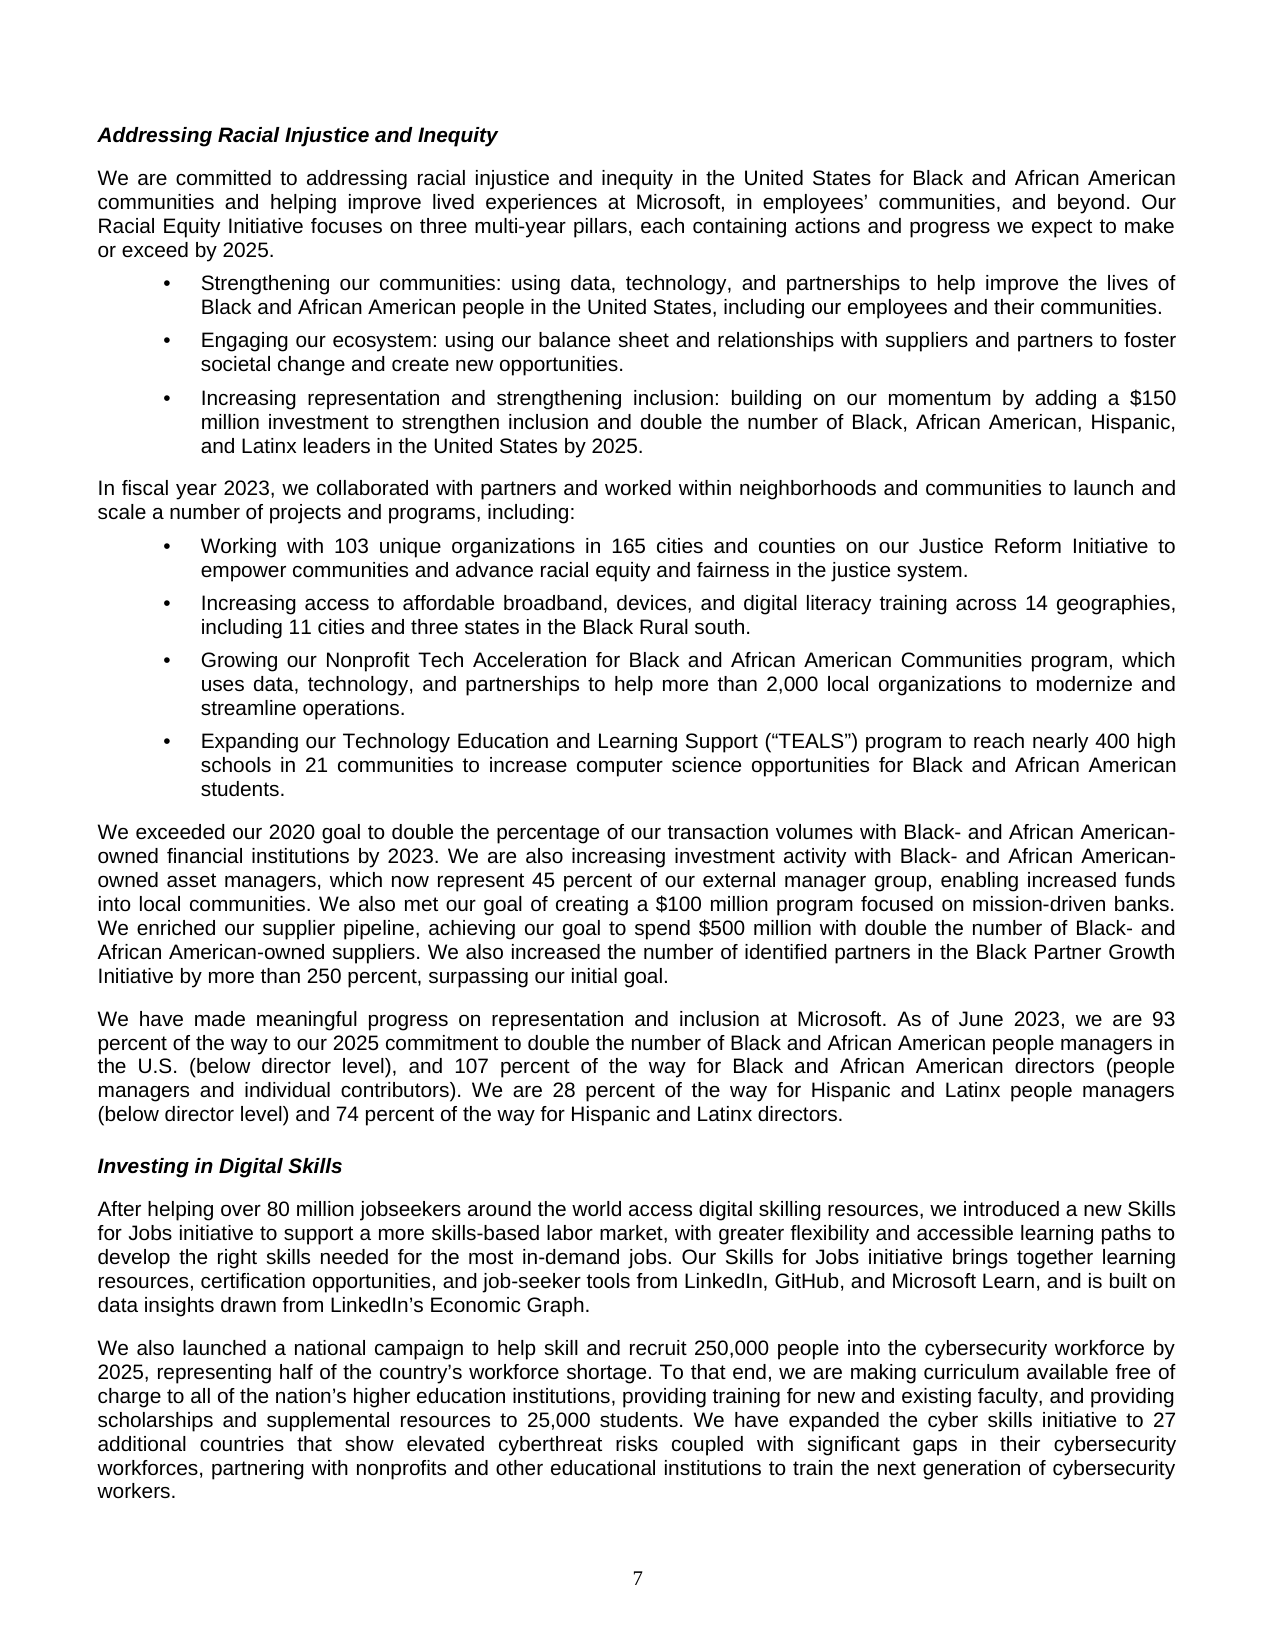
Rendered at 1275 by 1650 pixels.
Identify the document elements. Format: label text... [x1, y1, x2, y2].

list Growing our Nonprofit Tech Acceleration for Black and African American Communities program, which uses data, technology, and partnerships to help more than 2,000 local organizations to modernize and streamline operations. [163, 648, 1177, 720]
text We are committed to addressing racial injustice and inequity in the United States for Black and African American communities and helping improve lived experiences at Microsoft, in employees’ communities, and beyond. Our Racial Equity Initiative focuses on three multi-year pillars, each containing actions and progress we expect to make or exceed by 2025. [97, 166, 1177, 262]
text We exceeded our 2020 goal to double the percentage of our transaction volumes with Black- and African American-owned financial institutions by 2023. We are also increasing investment activity with Black- and African American-owned asset managers, which now represent 45 percent of our external manager group, enabling increased funds into local communities. We also met our goal of creating a $100 million program focused on mission-driven banks. We enriched our supplier pipeline, achieving our goal to spend $500 million with double the number of Black- and African American-owned suppliers. We also increased the number of identified partners in the Black Partner Growth Initiative by more than 250 percent, surpassing our initial goal. [97, 820, 1177, 988]
list Working with 103 unique organizations in 165 cities and counties on our Justice Reform Initiative to empower communities and advance racial equity and fairness in the justice system. [163, 533, 1177, 581]
text Addressing Racial Injustice and Inequity [97, 123, 1177, 147]
list Strengthening our communities: using data, technology, and partnerships to help improve the lives of Black and African American people in the United States, including our employees and their communities. [163, 271, 1177, 319]
text Investing in Digital Skills [97, 1154, 1177, 1178]
text In fiscal year 2023, we collaborated with partners and worked within neighborhoods and communities to launch and scale a number of projects and programs, including: [97, 476, 1177, 524]
list Expanding our Technology Education and Learning Support (“TEALS”) program to reach nearly 400 high schools in 21 communities to increase computer science opportunities for Black and African American students. [163, 729, 1177, 801]
text We have made meaningful progress on representation and inclusion at Microsoft. As of June 2023, we are 93 percent of the way to our 2025 commitment to double the number of Black and African American people managers in the U.S. (below director level), and 107 percent of the way for Black and African American directors (people managers and individual contributors). We are 28 percent of the way for Hispanic and Latinx people managers (below director level) and 74 percent of the way for Hispanic and Latinx directors. [97, 1006, 1177, 1126]
list Engaging our ecosystem: using our balance sheet and relationships with suppliers and partners to foster societal change and create new opportunities. [163, 328, 1177, 376]
list Increasing representation and strengthening inclusion: building on our momentum by adding a $150 million investment to strengthen inclusion and double the number of Black, African American, Hispanic, and Latinx leaders in the United States by 2025. [163, 386, 1177, 457]
list Increasing access to affordable broadband, devices, and digital literacy training across 14 geographies, including 11 cities and three states in the Black Rural south. [163, 591, 1177, 639]
text We also launched a national campaign to help skill and recruit 250,000 people into the cybersecurity workforce by 2025, representing half of the country’s workforce shortage. To that end, we are making curriculum available free of charge to all of the nation’s higher education institutions, providing training for new and existing faculty, and providing scholarships and supplemental resources to 25,000 students. We have expanded the cyber skills initiative to 27 additional countries that show elevated cyberthreat risks coupled with significant gaps in their cybersecurity workforces, partnering with nonprofits and other educational institutions to train the next generation of cybersecurity workers. [97, 1336, 1177, 1503]
text After helping over 80 million jobseekers around the world access digital skilling resources, we introduced a new Skills for Jobs initiative to support a more skills-based labor market, with greater flexibility and accessible learning paths to develop the right skills needed for the most in-demand jobs. Our Skills for Jobs initiative brings together learning resources, certification opportunities, and job-seeker tools from LinkedIn, GitHub, and Microsoft Learn, and is built on data insights drawn from LinkedIn’s Economic Graph. [97, 1197, 1177, 1317]
